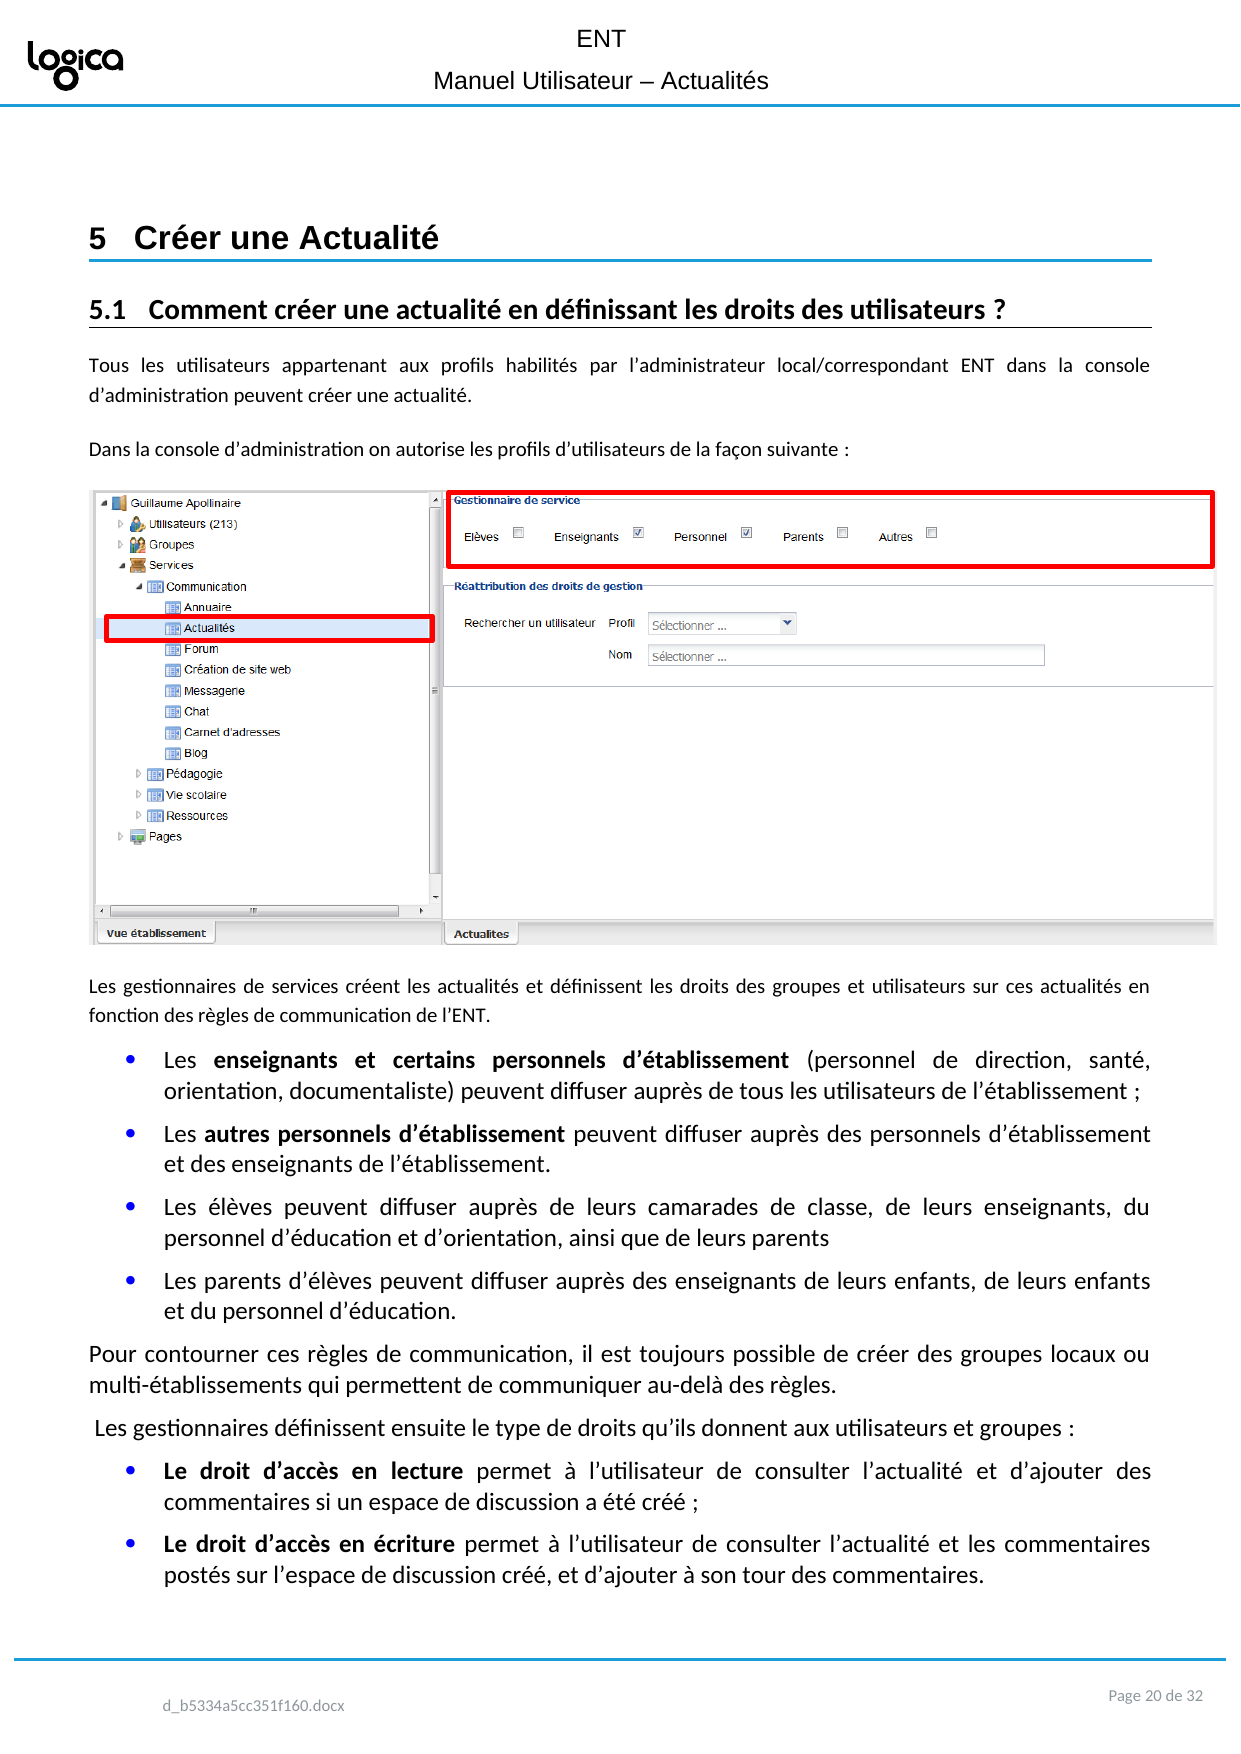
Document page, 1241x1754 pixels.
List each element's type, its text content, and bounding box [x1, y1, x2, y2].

text Les enseignants et certains personnels d’établissement (personnel de direction, santé, orientation, documentaliste) peuvent diffuser auprès de tous les utilisateurs de l’établissement ; [126, 1044, 1152, 1105]
text Les autres personnels d’établissement peuvent diffuser auprès des personnels d’établissement et des enseignants de l’établissement. [126, 1118, 1152, 1179]
subtitle Comment créer une actualité en définissant les droits des utilisateurs ? [89, 299, 1152, 327]
text Les parents d’élèves peuvent diffuser auprès des enseignants de leurs enfants, de leurs enfants et du personnel d’éducation. [126, 1265, 1152, 1326]
text Le droit d’accès en écriture permet à l’utilisateur de consulter l’actualité et les commentaires postés sur l’espace de discussion créé, et d’ajouter à son tour des commentaires. [126, 1529, 1152, 1590]
text Les élèves peuvent diffuser auprès de leurs camarades de classe, de leurs enseignants, du personnel d’éducation et d’orientation, ainsi que de leurs parents [126, 1191, 1152, 1252]
text Tous les utilisateurs appartenant aux profils habilités par l’administrateur local/correspondant ENT dans la console d’administration peuvent créer une actualité. [89, 353, 1152, 407]
text Dans la console d’administration on autorise les profils d’utilisateurs de la façon suivante : [89, 436, 1152, 461]
subtitle Créer une Actualité [89, 219, 1152, 259]
text Le droit d’accès en lecture permet à l’utilisateur de consulter l’actualité et d’ajouter des commentaires si un espace de discussion a été créé ; [126, 1455, 1152, 1516]
text Pour contourner ces règles de communication, il est toujours possible de créer des groupes locaux ou multi-établissements qui permettent de communiquer au-delà des règles. [89, 1338, 1152, 1399]
picture [451, 495, 1210, 564]
list Les gestionnaires définissent ensuite le type de droits qu’ils donnent aux utilisateurs et groupes : [89, 1412, 1152, 1443]
text Les gestionnaires de services créent les actualités et définissent les droits des groupes et utilisateurs sur ces actualités en fonction des règles de communication de l’ENT. [89, 973, 1152, 1028]
picture [88, 490, 1218, 945]
